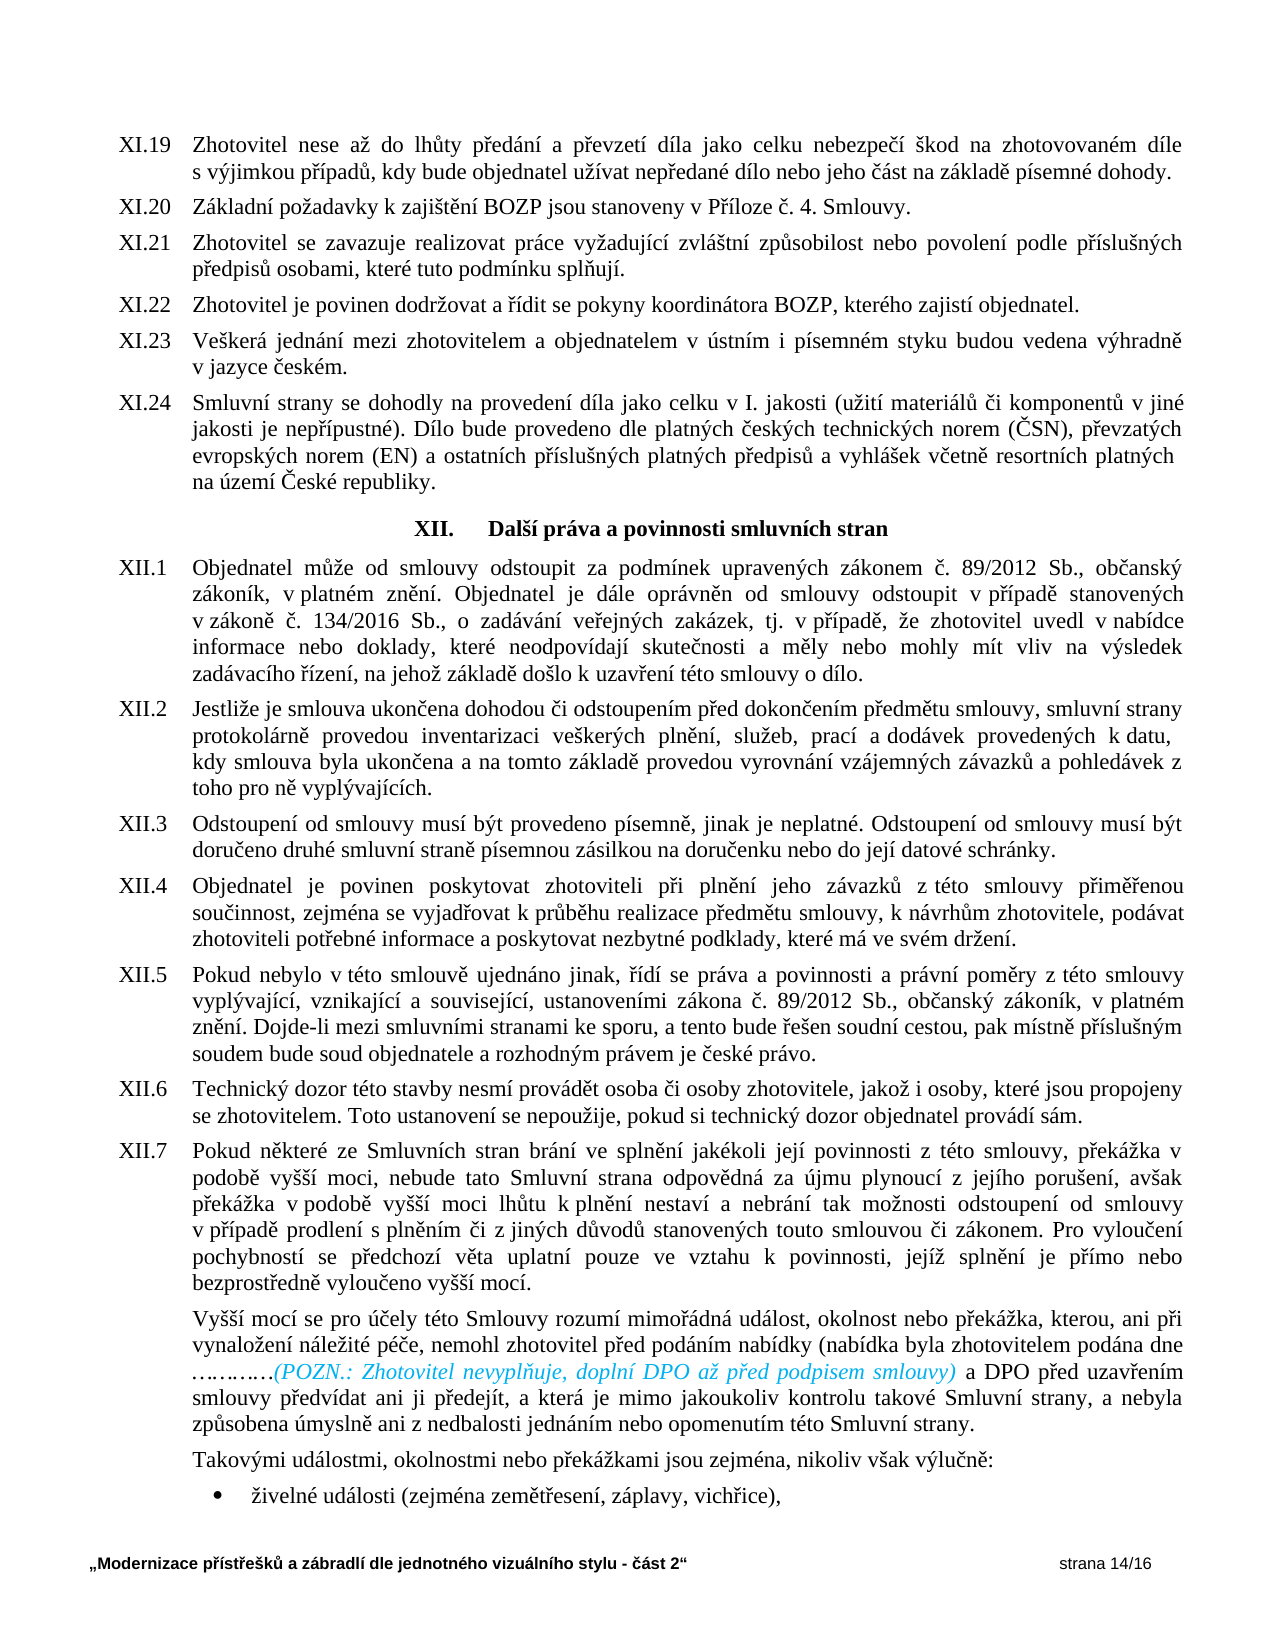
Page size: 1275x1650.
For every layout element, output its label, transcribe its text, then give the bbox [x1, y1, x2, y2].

list Smluvní strany se dohodly na provedení díla jako celku v I. jakosti (užití materiálů či komponentů v jiné jakosti je nepřípustné). Dílo bude provedeno dle platných českých technických norem (ČSN), převzatých evropských norem (EN) a ostatních příslušných platných předpisů a vyhlášek včetně resortních platných na území České republiky. [118, 389, 1184, 494]
list Takovými událostmi, okolnostmi nebo překážkami jsou zejména, nikoliv však výlučně: [192, 1446, 1184, 1472]
list Veškerá jednání mezi zhotovitelem a objednatelem v ústním i písemném styku budou vedena výhradně v jazyce českém. [118, 327, 1184, 380]
list Odstoupení od smlouvy musí být provedeno písemně, jinak je neplatné. Odstoupení od smlouvy musí být doručeno druhé smluvní straně písemnou zásilkou na doručenku nebo do její datové schránky. [118, 810, 1184, 863]
list živelné události (zejména zemětřesení, záplavy, vichřice), [214, 1482, 1184, 1508]
list Technický dozor této stavby nesmí provádět osoba či osoby zhotovitele, jakož i osoby, které jsou propojeny se zhotovitelem. Toto ustanovení se nepoužije, pokud si technický dozor objednatel provádí sám. [118, 1075, 1184, 1128]
list Pokud některé ze Smluvních stran brání ve splnění jakékoli její povinnosti z této smlouvy, překážka v podobě vyšší moci, nebude tato Smluvní strana odpovědná za újmu plynoucí z jejího porušení, avšak překážka v podobě vyšší moci lhůtu k plnění nestaví a nebrání tak možnosti odstoupení od smlouvy v případě prodlení s plněním či z jiných důvodů stanovených touto smlouvou či zákonem. Pro vyloučení pochybností se předchozí věta uplatní pouze ve vztahu k povinnosti, jejíž splnění je přímo nebo bezprostředně vyloučeno vyšší mocí. [118, 1137, 1184, 1296]
list Zhotovitel je povinen dodržovat a řídit se pokyny koordinátora BOZP, kterého zajistí objednatel. [118, 291, 1184, 318]
list Objednatel je povinen poskytovat zhotoviteli při plnění jeho závazků z této smlouvy přiměřenou součinnost, zejména se vyjadřovat k průběhu realizace předmětu smlouvy, k návrhům zhotovitele, podávat zhotoviteli potřebné informace a poskytovat nezbytné podklady, které má ve svém držení. [118, 872, 1184, 951]
list Základní požadavky k zajištění BOZP jsou stanoveny v Příloze č. 4. Smlouvy. [118, 193, 1184, 220]
subtitle Další práva a povinnosti smluvních stran [118, 515, 1184, 542]
list Pokud nebylo v této smlouvě ujednáno jinak, řídí se práva a povinnosti a právní poměry z této smlouvy vyplývající, vznikající a související, ustanoveními zákona č. 89/2012 Sb., občanský zákoník, v platném znění. Dojde-li mezi smluvními stranami ke sporu, a tento bude řešen soudní cestou, pak místně příslušným soudem bude soud objednatele a rozhodným právem je české právo. [118, 961, 1184, 1066]
list Zhotovitel se zavazuje realizovat práce vyžadující zvláštní způsobilost nebo povolení podle příslušných předpisů osobami, které tuto podmínku splňují. [118, 229, 1184, 282]
list Zhotovitel nese až do lhůty předání a převzetí díla jako celku nebezpečí škod na zhotovovaném díle s výjimkou případů, kdy bude objednatel užívat nepředané dílo nebo jeho část na základě písemné dohody. [118, 131, 1184, 184]
list Vyšší mocí se pro účely této Smlouvy rozumí mimořádná událost, okolnost nebo překážka, kterou, ani při vynaložení náležité péče, nemohl zhotovitel před podáním nabídky (nabídka byla zhotovitelem podána dne …………(POZN.: Zhotovitel nevyplňuje, doplní DPO až před podpisem smlouvy) a DPO před uzavřením smlouvy předvídat ani ji předejít, a která je mimo jakoukoliv kontrolu takové Smluvní strany, a nebyla způsobena úmyslně ani z nedbalosti jednáním nebo opomenutím této Smluvní strany. [192, 1305, 1184, 1437]
list Objednatel může od smlouvy odstoupit za podmínek upravených zákonem č. 89/2012 Sb., občanský zákoník, v platném znění. Objednatel je dále oprávněn od smlouvy odstoupit v případě stanovených v zákoně č. 134/2016 Sb., o zadávání veřejných zakázek, tj. v případě, že zhotovitel uvedl v nabídce informace nebo doklady, které neodpovídají skutečnosti a měly nebo mohly mít vliv na výsledek zadávacího řízení, na jehož základě došlo k uzavření této smlouvy o dílo. [118, 554, 1184, 686]
list Jestliže je smlouva ukončena dohodou či odstoupením před dokončením předmětu smlouvy, smluvní strany protokolárně provedou inventarizaci veškerých plnění, služeb, prací a dodávek provedených k datu, kdy smlouva byla ukončena a na tomto základě provedou vyrovnání vzájemných závazků a pohledávek z toho pro ně vyplývajících. [118, 695, 1184, 801]
